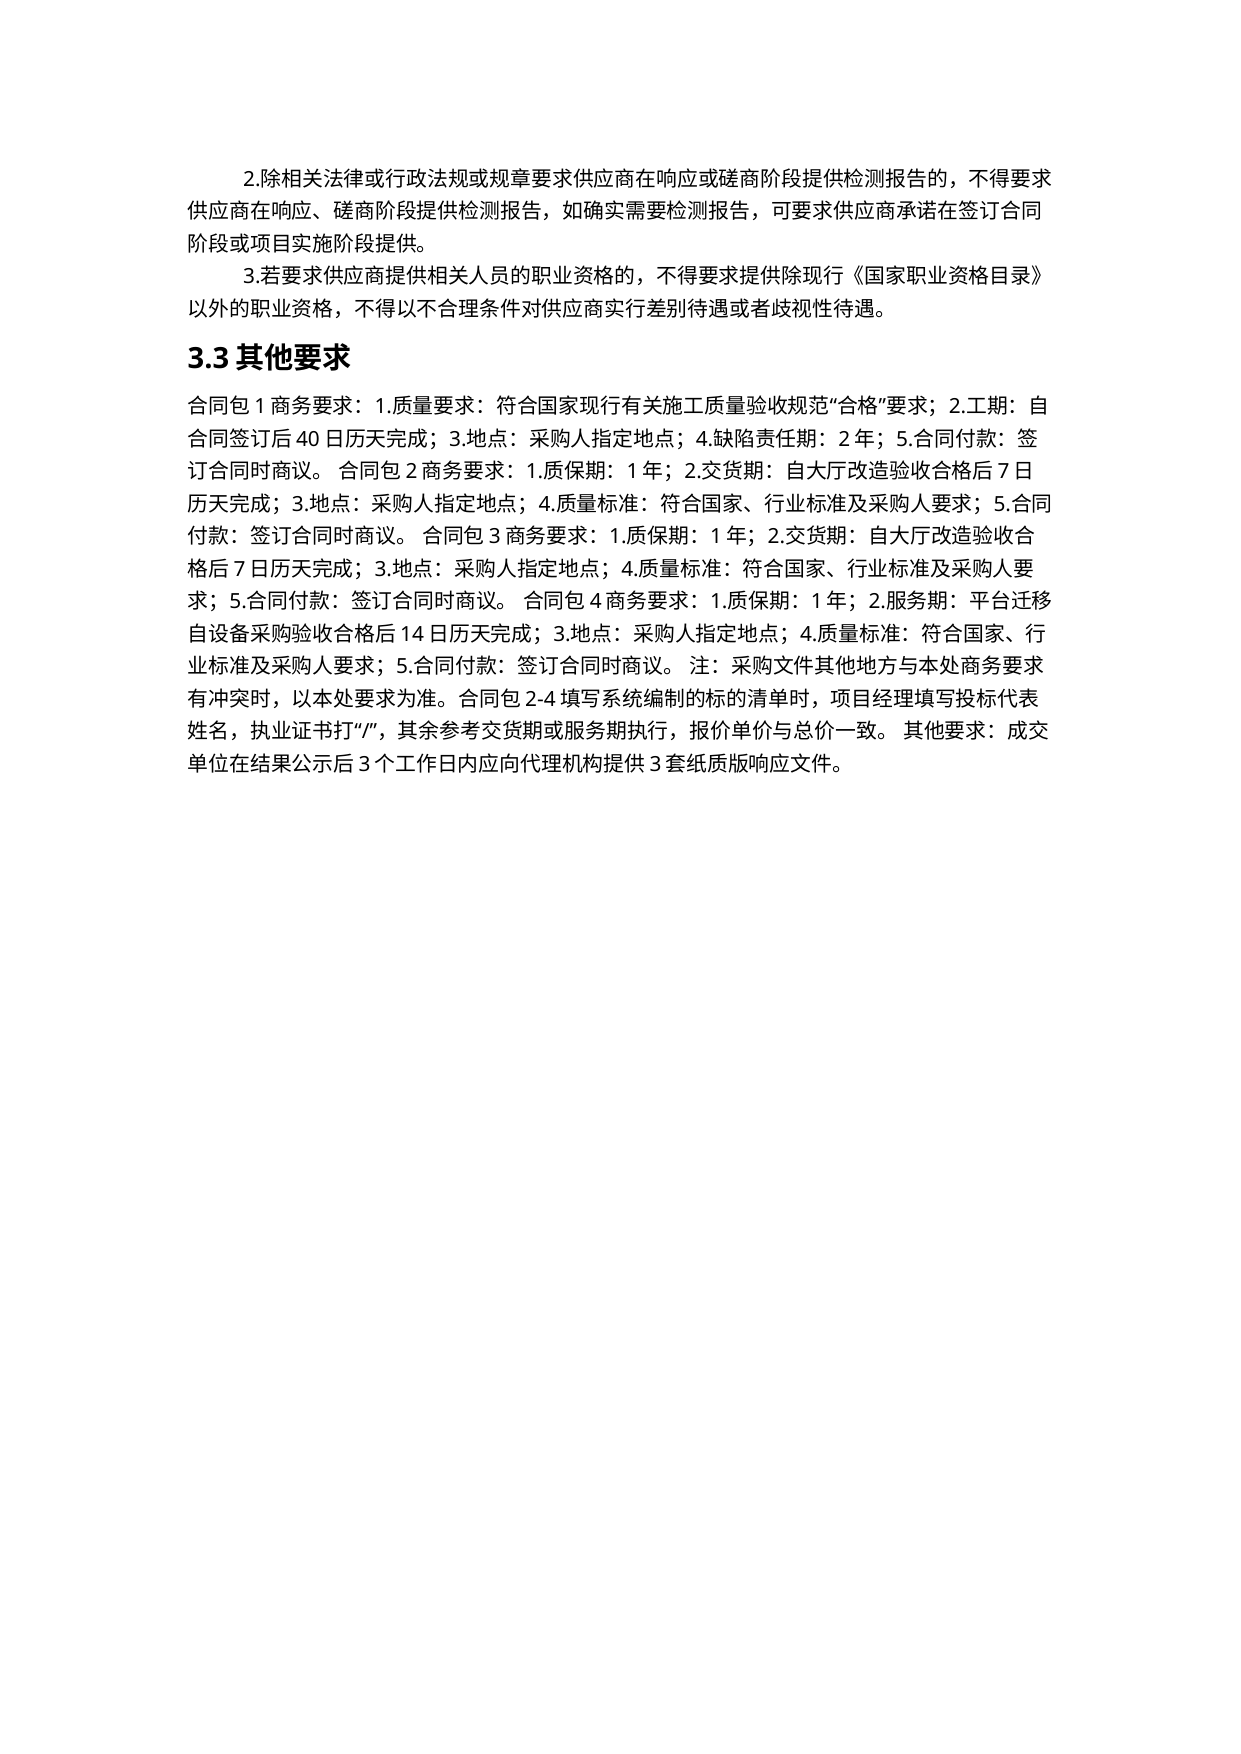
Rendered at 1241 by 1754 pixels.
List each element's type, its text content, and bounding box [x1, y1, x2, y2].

text 3.若要求供应商提供相关人员的职业资格的，不得要求提供除现行《国家职业资格目录》以外的职业资格，不得以不合理条件对供应商实行差别待遇或者歧视性待遇。 [187, 259, 1053, 324]
text 合同包1商务要求：1.质量要求：符合国家现行有关施工质量验收规范“合格”要求；2.工期：自合同签订后40日历天完成；3.地点：采购人指定地点；4.缺陷责任期：2年；5.合同付款：签订合同时商议。 合同包2商务要求：1.质保期：1年；2.交货期：自大厅改造验收合格后7日历天完成；3.地点：采购人指定地点；4.质量标准：符合国家、行业标准及采购人要求；5.合同付款：签订合同时商议。 合同包3商务要求：1.质保期：1年；2.交货期：自大厅改造验收合格后7日历天完成；3.地点：采购人指定地点；4.质量标准：符合国家、行业标准及采购人要求；5.合同付款：签订合同时商议。 合同包4商务要求：1.质保期：1年；2.服务期：平台迁移自设备采购验收合格后14日历天完成；3.地点：采购人指定地点；4.质量标准：符合国家、行业标准及采购人要求；5.合同付款：签订合同时商议。 注：采购文件其他地方与本处商务要求有冲突时，以本处要求为准。合同包2-4填写系统编制的标的清单时，项目经理填写投标代表姓名，执业证书打“/”，其余参考交货期或服务期执行，报价单价与总价一致。 其他要求：成交单位在结果公示后3个工作日内应向代理机构提供3套纸质版响应文件。 [187, 389, 1053, 779]
text 3.3其他要求 [187, 324, 1053, 389]
text 2.除相关法律或行政法规或规章要求供应商在响应或磋商阶段提供检测报告的，不得要求供应商在响应、磋商阶段提供检测报告，如确实需要检测报告，可要求供应商承诺在签订合同阶段或项目实施阶段提供。 [187, 162, 1053, 259]
